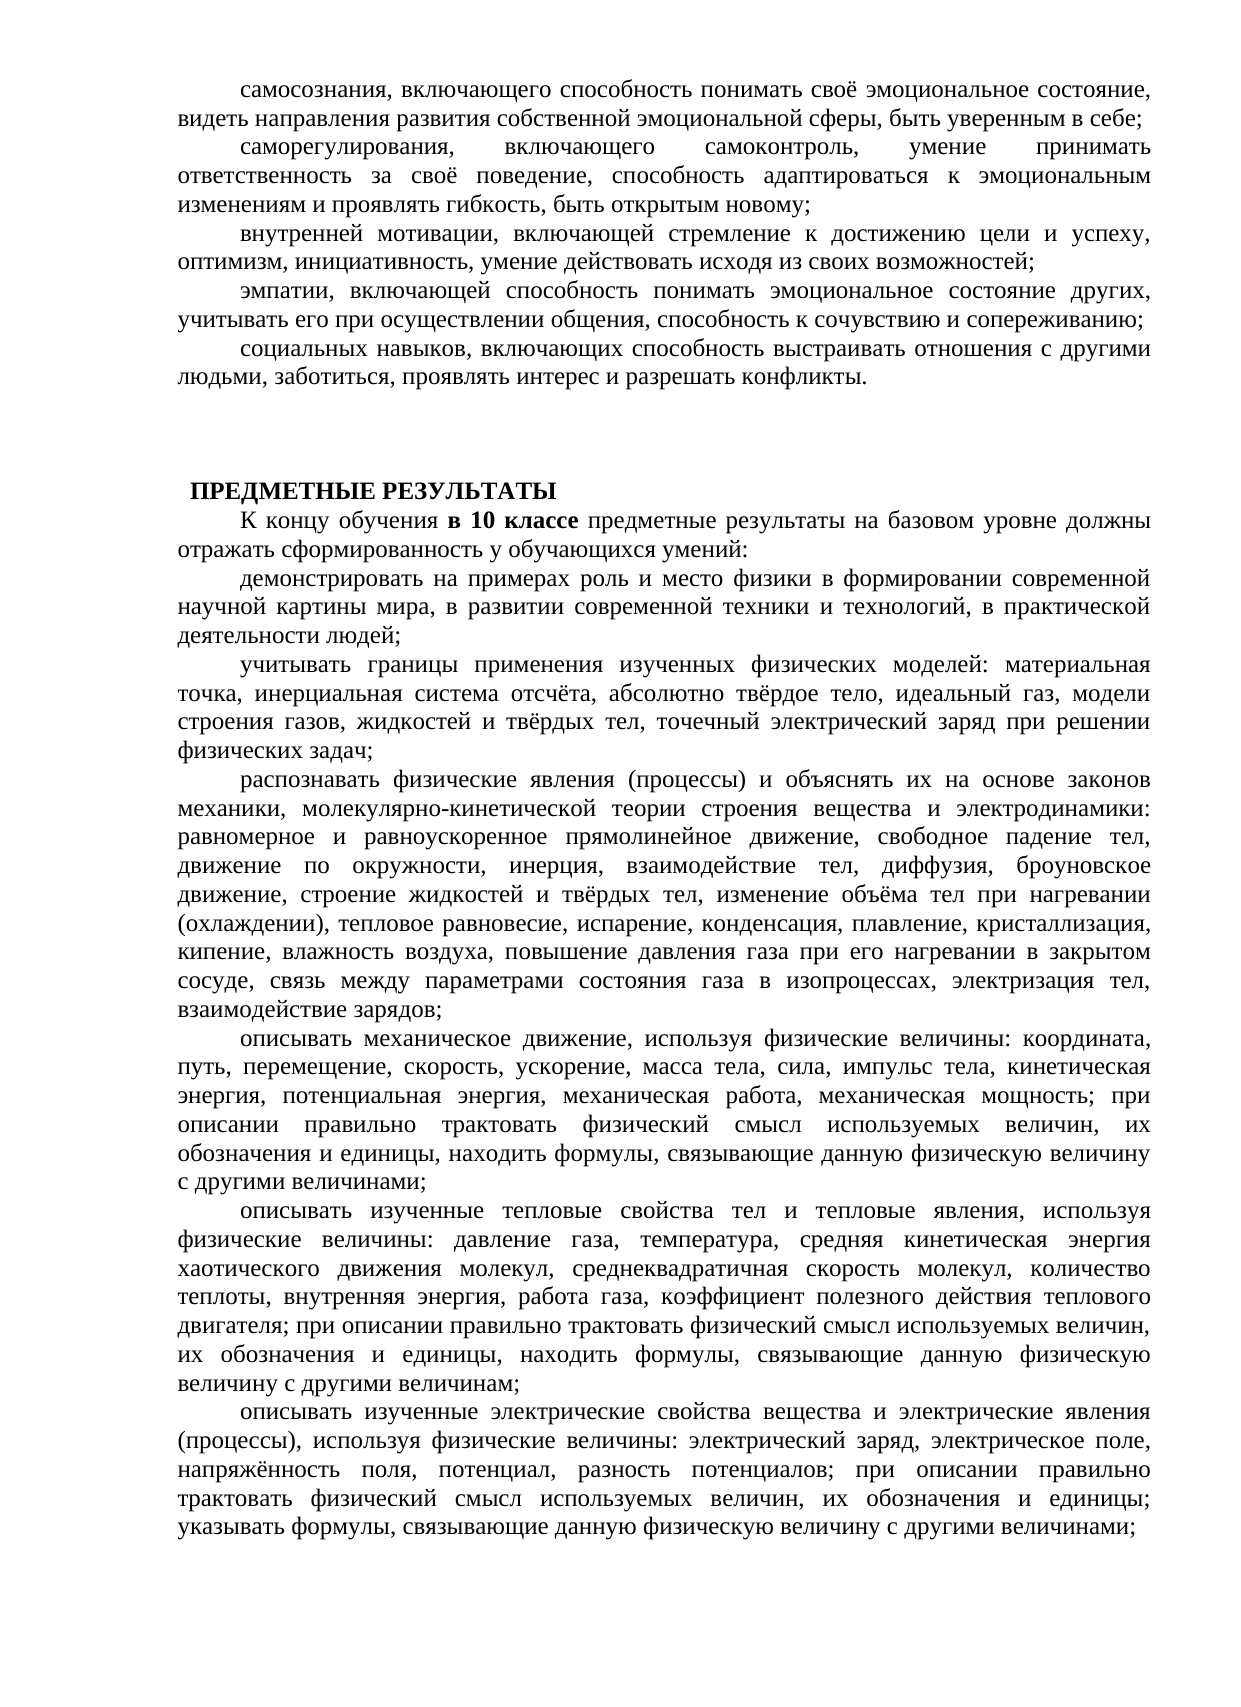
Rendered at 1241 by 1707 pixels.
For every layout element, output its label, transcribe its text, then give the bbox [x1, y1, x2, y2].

text демонстрировать на примерах роль и место физики в формировании современной научной картины мира, в развитии современной техники и технологий, в практической деятельности людей; [177, 563, 1152, 649]
text описывать изученные электрические свойства вещества и электрические явления (процессы), используя физические величины: электрический заряд, электрическое поле, напряжённость поля, потенциал, разность потенциалов; при описании правильно трактовать физический смысл используемых величин, их обозначения и единицы; указывать формулы, связывающие данную физическую величину с другими величинами; [177, 1396, 1152, 1540]
text саморегулирования, включающего самоконтроль, умение принимать ответственность за своё поведение, способность адаптироваться к эмоциональным изменениям и проявлять гибкость, быть открытым новому; [177, 131, 1152, 218]
text описывать механическое движение, используя физические величины: координата, путь, перемещение, скорость, ускорение, масса тела, сила, импульс тела, кинетическая энергия, потенциальная энергия, механическая работа, механическая мощность; при описании правильно трактовать физический смысл используемых величин, их обозначения и единицы, находить формулы, связывающие данную физическую величину с другими величинами; [177, 1023, 1152, 1195]
text самосознания, включающего способность понимать своё эмоциональное состояние, видеть направления развития собственной эмоциональной сферы, быть уверенным в себе; [177, 74, 1152, 131]
text внутренней мотивации, включающей стремление к достижению цели и успеху, оптимизм, инициативность, умение действовать исходя из своих возможностей; [177, 218, 1152, 275]
text учитывать границы применения изученных физических моделей: материальная точка, инерциальная система отсчёта, абсолютно твёрдое тело, идеальный газ, модели строения газов, жидкостей и твёрдых тел, точечный электрический заряд при решении физических задач; [177, 649, 1152, 764]
text ПРЕДМЕТНЫЕ РЕЗУЛЬТАТЫ [190, 476, 1152, 505]
text распознавать физические явления (процессы) и объяснять их на основе законов механики, молекулярно-кинетической теории строения вещества и электродинамики: равномерное и равноускоренное прямолинейное движение, свободное падение тел, движение по окружности, инерция, взаимодействие тел, диффузия, броуновское движение, строение жидкостей и твёрдых тел, изменение объёма тел при нагревании (охлаждении), тепловое равновесие, испарение, конденсация, плавление, кристаллизация, кипение, влажность воздуха, повышение давления газа при его нагревании в закрытом сосуде, связь между параметрами состояния газа в изопроцессах, электризация тел, взаимодействие зарядов; [177, 764, 1152, 1023]
text описывать изученные тепловые свойства тел и тепловые явления, используя физические величины: давление газа, температура, средняя кинетическая энергия хаотического движения молекул, среднеквадратичная скорость молекул, количество теплоты, внутренняя энергия, работа газа, коэффициент полезного действия теплового двигателя; при описании правильно трактовать физический смысл используемых величин, их обозначения и единицы, находить формулы, связывающие данную физическую величину с другими величинам; [177, 1195, 1152, 1396]
text социальных навыков, включающих способность выстраивать отношения с другими людьми, заботиться, проявлять интерес и разрешать конфликты. [177, 333, 1152, 390]
text эмпатии, включающей способность понимать эмоциональное состояние других, учитывать его при осуществлении общения, способность к сочувствию и сопереживанию; [177, 275, 1152, 333]
text К концу обучения в 10 классе предметные результаты на базовом уровне должны отражать сформированность у обучающихся умений: [177, 505, 1152, 563]
